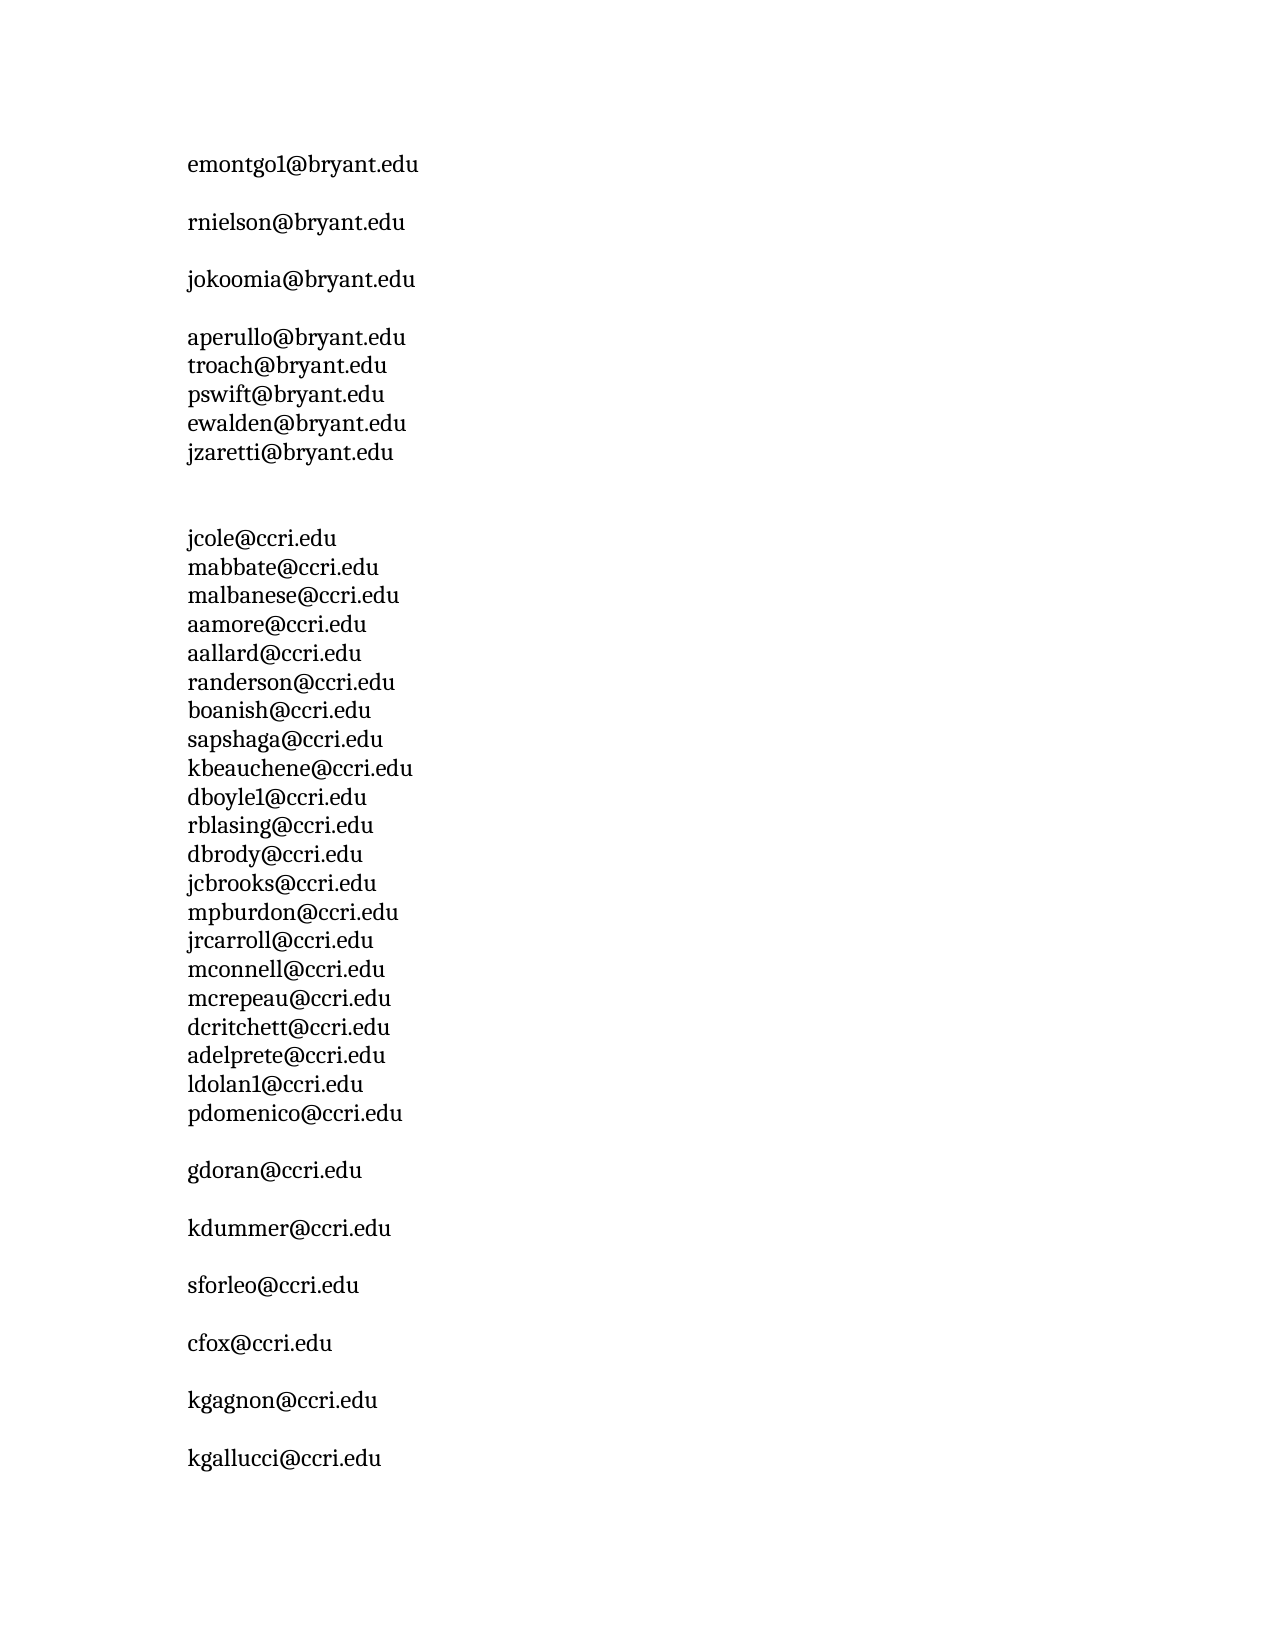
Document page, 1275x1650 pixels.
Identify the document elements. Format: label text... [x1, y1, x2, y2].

text kdummer@ccri.edu [187, 1214, 1087, 1242]
text kgagnon@ccri.edu [187, 1386, 1087, 1415]
text jcbrooks@ccri.edu [187, 869, 1087, 897]
text sapshaga@ccri.edu [187, 725, 1087, 754]
text mabbate@ccri.edu [187, 552, 1087, 581]
text mconnell@ccri.edu [187, 955, 1087, 984]
text aamore@ccri.edu [187, 610, 1087, 639]
text ldolan1@ccri.edu [187, 1070, 1087, 1099]
text kbeauchene@ccri.edu [187, 754, 1087, 782]
text dcritchett@ccri.edu [187, 1012, 1087, 1041]
text emontgo1@bryant.edu [187, 150, 1087, 179]
text pdomenico@ccri.edu [187, 1099, 1087, 1127]
text jokoomia@bryant.edu [187, 265, 1087, 294]
text cfox@ccri.edu [187, 1329, 1087, 1357]
text adelprete@ccri.edu [187, 1041, 1087, 1070]
text jcole@ccri.edu [187, 524, 1087, 552]
text gdoran@ccri.edu [187, 1156, 1087, 1185]
text randerson@ccri.edu [187, 667, 1087, 696]
text rblasing@ccri.edu [187, 811, 1087, 840]
text dbrody@ccri.edu [187, 840, 1087, 869]
text kgallucci@ccri.edu [187, 1444, 1087, 1472]
text mpburdon@ccri.edu [187, 897, 1087, 926]
text ewalden@bryant.edu [187, 409, 1087, 437]
text dboyle1@ccri.edu [187, 782, 1087, 811]
text malbanese@ccri.edu [187, 581, 1087, 610]
text sforleo@ccri.edu [187, 1271, 1087, 1300]
text pswift@bryant.edu [187, 380, 1087, 409]
text boanish@ccri.edu [187, 696, 1087, 725]
text jzaretti@bryant.edu [187, 437, 1087, 466]
text mcrepeau@ccri.edu [187, 984, 1087, 1012]
text troach@bryant.edu [187, 351, 1087, 380]
text jrcarroll@ccri.edu [187, 926, 1087, 955]
text aperullo@bryant.edu [187, 322, 1087, 351]
text rnielson@bryant.edu [187, 207, 1087, 236]
text aallard@ccri.edu [187, 639, 1087, 667]
